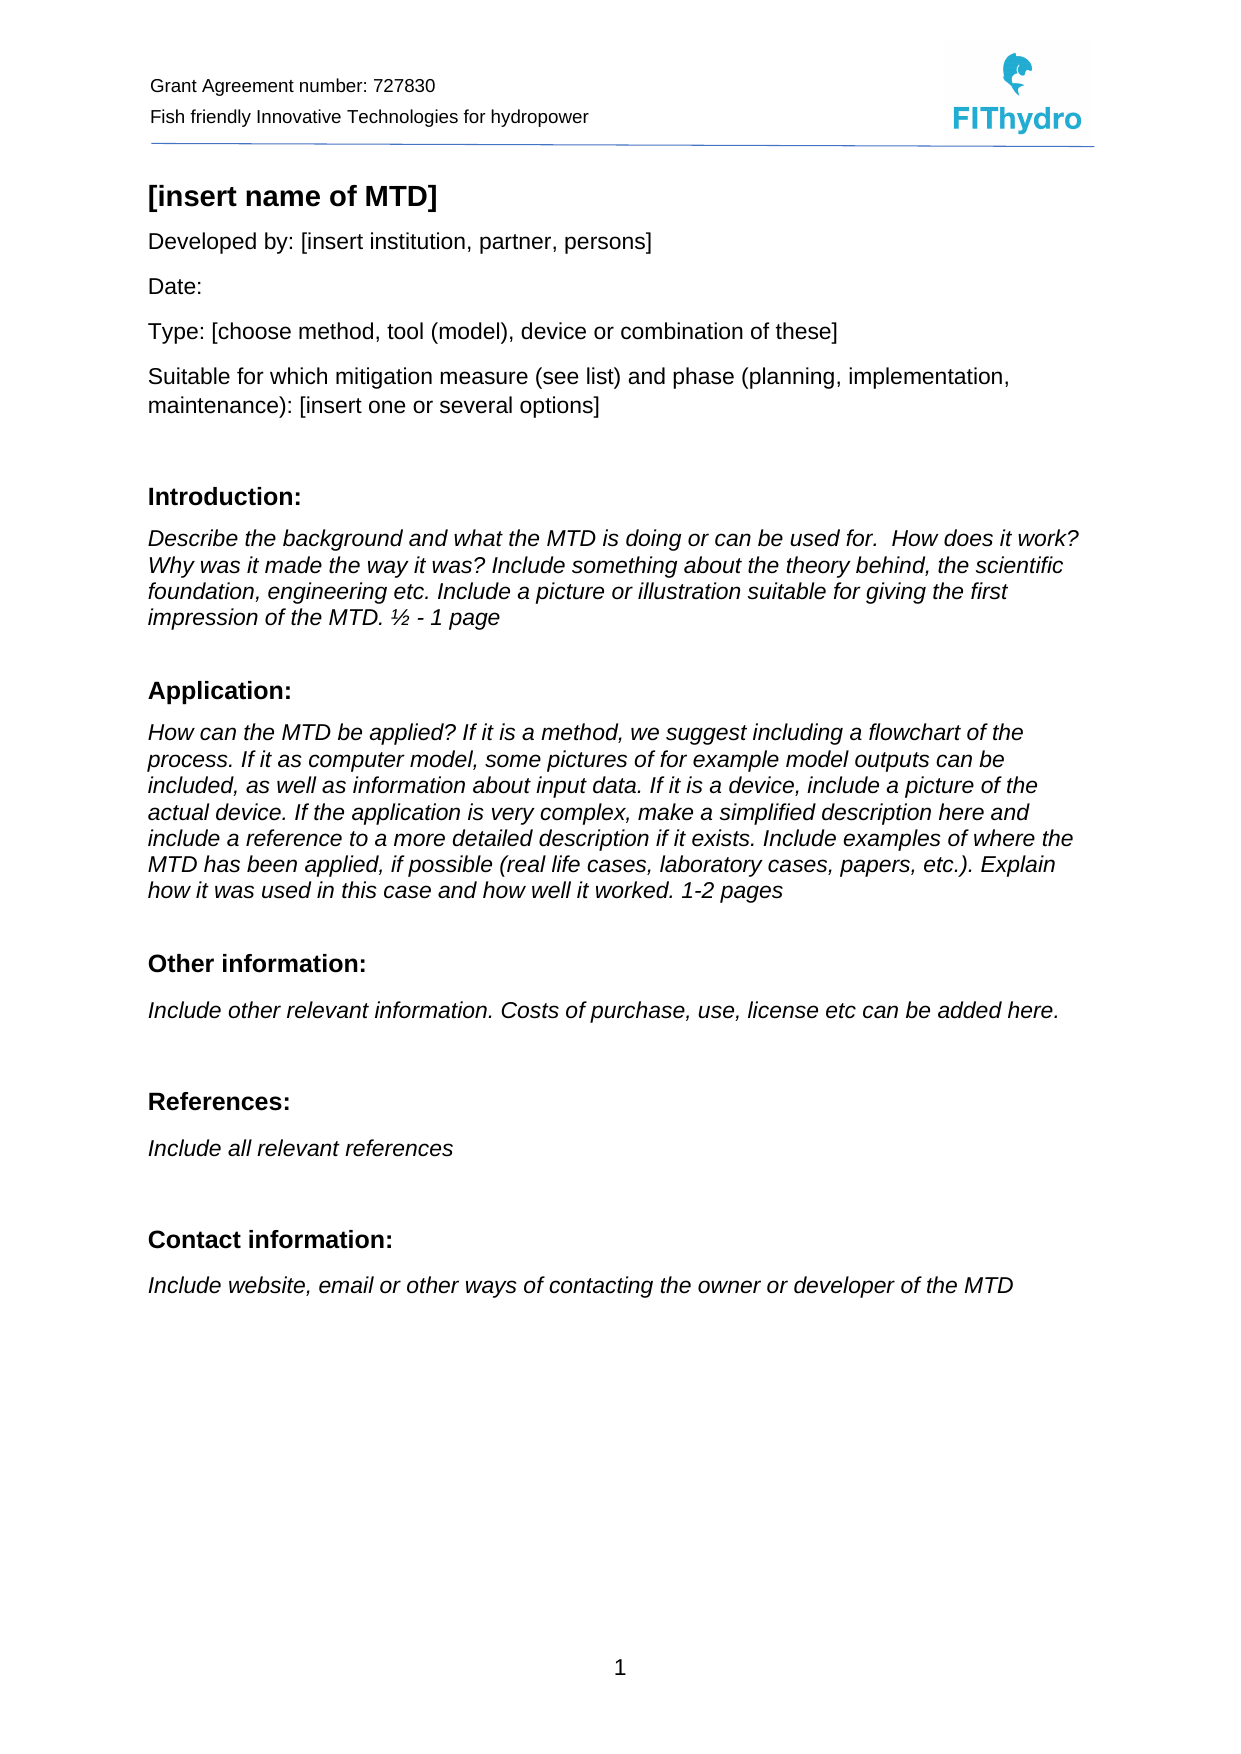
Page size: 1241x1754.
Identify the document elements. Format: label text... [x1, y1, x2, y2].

subtitle Application: [148, 676, 1093, 704]
text Contact information: [148, 1225, 1093, 1253]
text References: [148, 1087, 1093, 1116]
text Suitable for which mitigation measure (see list) and phase (planning, implementation, maintenance): [insert one or several options] [148, 363, 1093, 418]
text Describe the background and what the MTD is doing or can be used for. How does it work? Why was it made the way it was? Include something about the theory behind, the scientific foundation, engineering etc. Include a picture or illustration suitable for giving the first impression of the MTD. ½ - 1 page [148, 525, 1093, 631]
text Include website, email or other ways of contacting the owner or developer of the MTD [148, 1272, 1093, 1299]
subtitle Introduction: [148, 482, 1093, 511]
subtitle [insert name of MTD] [148, 179, 1093, 213]
text How can the MTD be applied? If it is a method, we suggest including a flowchart of the process. If it as computer model, some pictures of for example model outputs can be included, as well as information about input data. If it is a device, include a picture of the actual device. If the application is very complex, make a simplified description here and include a reference to a more detailed description if it exists. Include examples of where the MTD has been applied, if possible (real life cases, laboratory cases, papers, etc.). Explain how it was used in this case and how well it worked. 1-2 pages [148, 719, 1093, 904]
text Developed by: [insert institution, partner, persons] [148, 228, 1093, 254]
picture [942, 41, 1093, 146]
text Include other relevant information. Costs of purchase, use, license etc can be added here. [148, 997, 1093, 1023]
text Date: [148, 273, 1093, 299]
text Include all relevant references [148, 1134, 1093, 1161]
text Type: [choose method, tool (model), device or combination of these] [148, 318, 1093, 344]
text Other information: [148, 949, 1093, 978]
